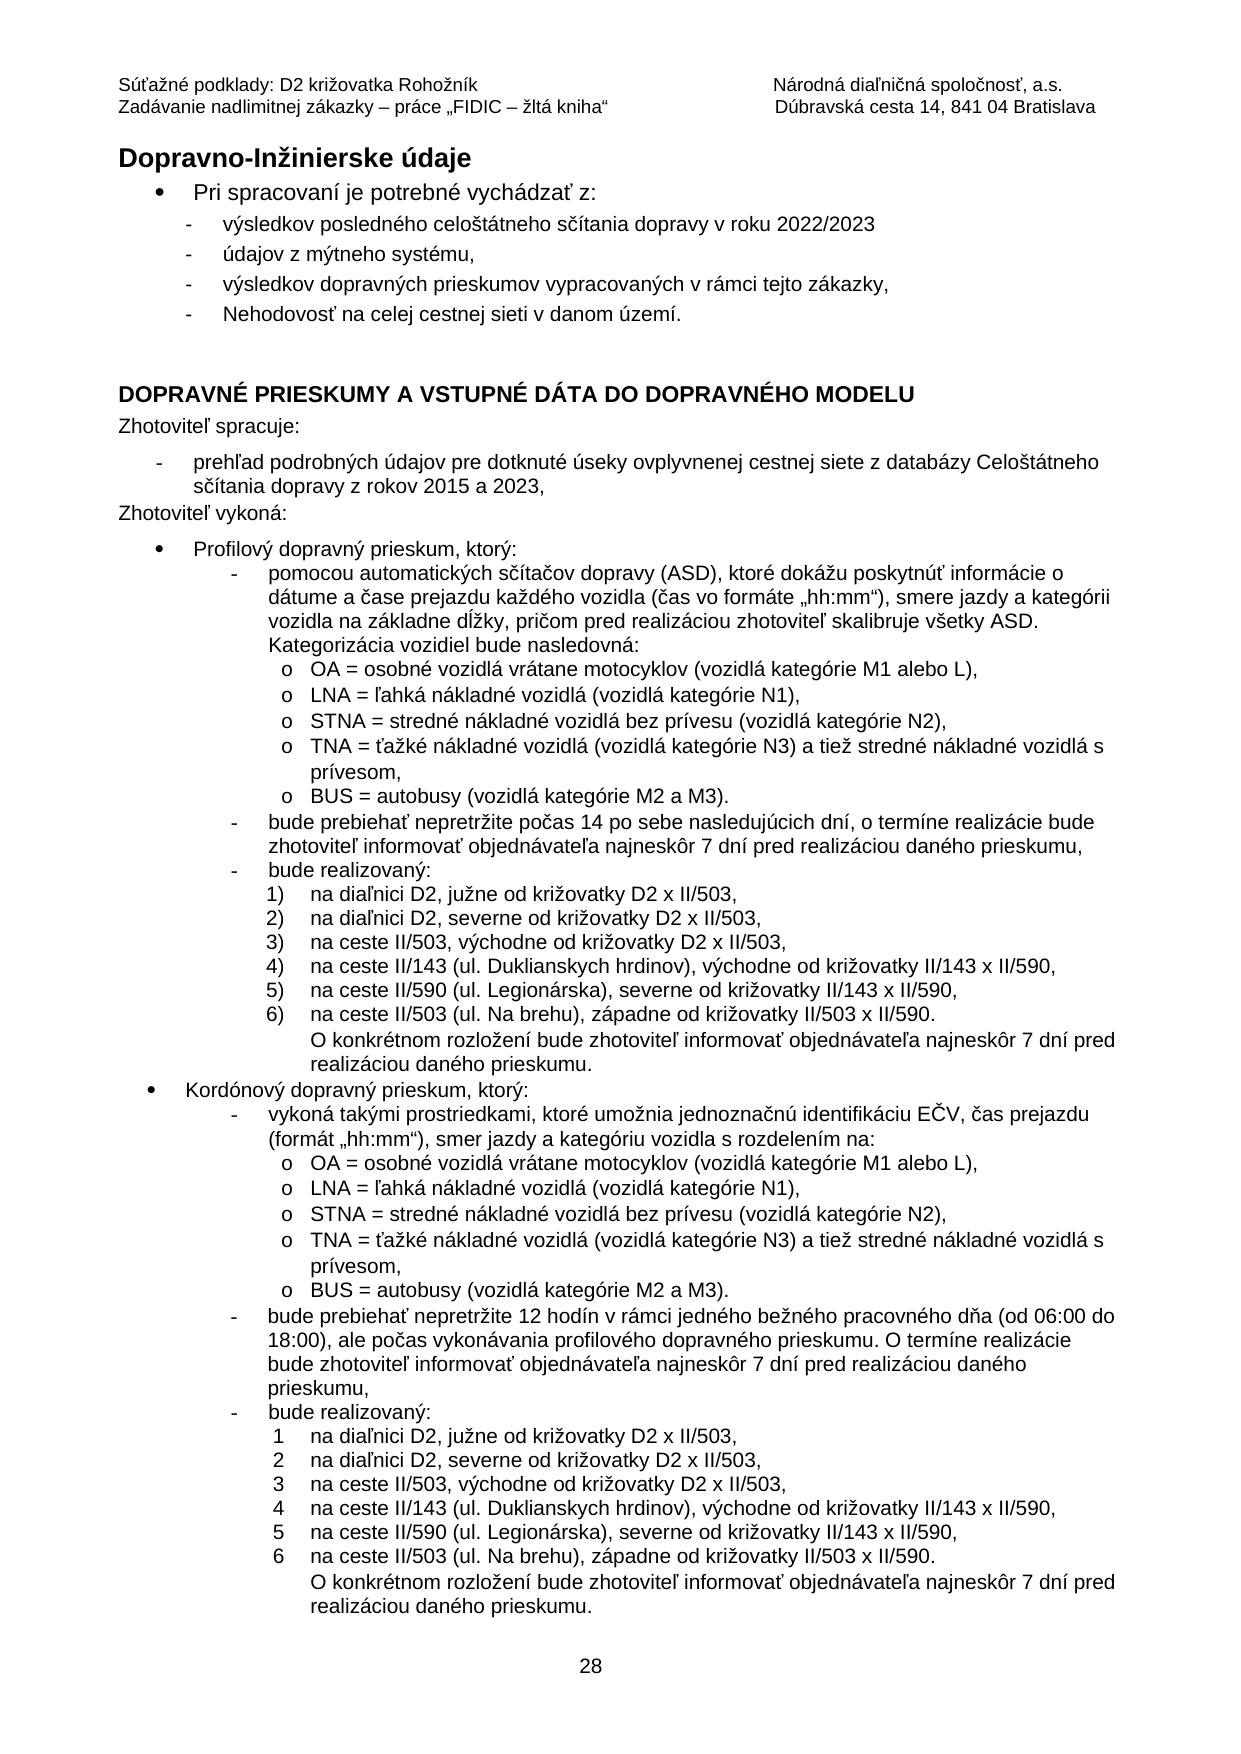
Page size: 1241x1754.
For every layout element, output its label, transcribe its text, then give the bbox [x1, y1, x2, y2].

list na ceste II/503 (ul. Na brehu), západne od križovatky II/503 x II/590. [266, 1002, 1122, 1026]
list na diaľnici D2, južne od križovatky D2 x II/503, [273, 1424, 1122, 1448]
list OA = osobné vozidlá vrátane motocyklov (vozidlá kategórie M1 alebo L), [281, 1150, 1122, 1176]
list výsledkov posledného celoštátneho sčítania dopravy v roku 2022/2023 [185, 212, 1122, 236]
list bude prebiehať nepretržite 12 hodín v rámci jedného bežného pracovného dňa (od 06:00 do 18:00), ale počas vykonávania profilového dopravného prieskumu. O termíne realizácie bude zhotoviteľ informovať objednávateľa najneskôr 7 dní pred realizáciou daného prieskumu, [230, 1303, 1122, 1399]
list bude realizovaný: [231, 1399, 1122, 1424]
list O konkrétnom rozložení bude zhotoviteľ informovať objednávateľa najneskôr 7 dní pred realizáciou daného prieskumu. [310, 1028, 1122, 1076]
list vykoná takými prostriedkami, ktoré umožnia jednoznačnú identifikáciu EČV, čas prejazdu (formát „hh:mm“), smer jazdy a kategóriu vozidla s rozdelením na: [231, 1102, 1122, 1150]
list TNA = ťažké nákladné vozidlá (vozidlá kategórie N3) a tiež stredné nákladné vozidlá s prívesom, [281, 1228, 1122, 1278]
list Nehodovosť na celej cestnej sieti v danom území. [185, 302, 1122, 326]
list BUS = autobusy (vozidlá kategórie M2 a M3). [281, 784, 1122, 810]
list TNA = ťažké nákladné vozidlá (vozidlá kategórie N3) a tiež stredné nákladné vozidlá s prívesom, [281, 734, 1122, 784]
list STNA = stredné nákladné vozidlá bez prívesu (vozidlá kategórie N2), [281, 1202, 1122, 1228]
list LNA = ľahká nákladné vozidlá (vozidlá kategórie N1), [281, 1176, 1122, 1202]
list na ceste II/503, východne od križovatky D2 x II/503, [273, 1472, 1122, 1496]
list údajov z mýtneho systému, [185, 242, 1122, 266]
text Zhotoviteľ vykoná: [118, 500, 1122, 524]
list O konkrétnom rozložení bude zhotoviteľ informovať objednávateľa najneskôr 7 dní pred realizáciou daného prieskumu. [310, 1569, 1122, 1617]
list STNA = stredné nákladné vozidlá bez prívesu (vozidlá kategórie N2), [281, 708, 1122, 734]
subtitle DOPRAVNÉ PRIESKUMY A VSTUPNÉ DÁTA DO DOPRAVNÉHO MODELU [118, 382, 1122, 407]
list na ceste II/143 (ul. Duklianskych hrdinov), východne od križovatky II/143 x II/590, [273, 1496, 1122, 1519]
list na diaľnici D2, severne od križovatky D2 x II/503, [273, 1448, 1122, 1472]
list Pri spracovaní je potrebné vychádzať z: [156, 179, 1122, 205]
list bude realizovaný: [231, 858, 1122, 882]
list na ceste II/143 (ul. Duklianskych hrdinov), východne od križovatky II/143 x II/590, [266, 954, 1122, 978]
list na ceste II/590 (ul. Legionárska), severne od križovatky II/143 x II/590, [273, 1519, 1122, 1543]
list na diaľnici D2, severne od križovatky D2 x II/503, [266, 906, 1122, 930]
subtitle Dopravno-Inžinierske údaje [118, 148, 1122, 173]
text Zhotoviteľ spracuje: [118, 414, 1122, 438]
list BUS = autobusy (vozidlá kategórie M2 a M3). [281, 1278, 1122, 1303]
list na ceste II/503, východne od križovatky D2 x II/503, [266, 930, 1122, 954]
list Profilový dopravný prieskum, ktorý: [156, 537, 1122, 561]
list LNA = ľahká nákladné vozidlá (vozidlá kategórie N1), [281, 683, 1122, 708]
list prehľad podrobných údajov pre dotknuté úseky ovplyvnenej cestnej siete z databázy Celoštátneho sčítania dopravy z rokov 2015 a 2023, [156, 450, 1122, 498]
list na ceste II/503 (ul. Na brehu), západne od križovatky II/503 x II/590. [273, 1543, 1122, 1567]
list na ceste II/590 (ul. Legionárska), severne od križovatky II/143 x II/590, [266, 978, 1122, 1002]
list výsledkov dopravných prieskumov vypracovaných v rámci tejto zákazky, [185, 272, 1122, 296]
list Kordónový dopravný prieskum, ktorý: [148, 1078, 1122, 1102]
list pomocou automatických sčítačov dopravy (ASD), ktoré dokážu poskytnúť informácie o dátume a čase prejazdu každého vozidla (čas vo formáte „hh:mm“), smere jazdy a kategórii vozidla na základne dĺžky, pričom pred realizáciou zhotoviteľ skalibruje všetky ASD. Kategorizácia vozidiel bude nasledovná: [231, 561, 1122, 657]
list OA = osobné vozidlá vrátane motocyklov (vozidlá kategórie M1 alebo L), [281, 657, 1122, 683]
list na diaľnici D2, južne od križovatky D2 x II/503, [266, 882, 1122, 906]
list bude prebiehať nepretržite počas 14 po sebe nasledujúcich dní, o termíne realizácie bude zhotoviteľ informovať objednávateľa najneskôr 7 dní pred realizáciou daného prieskumu, [231, 810, 1122, 858]
